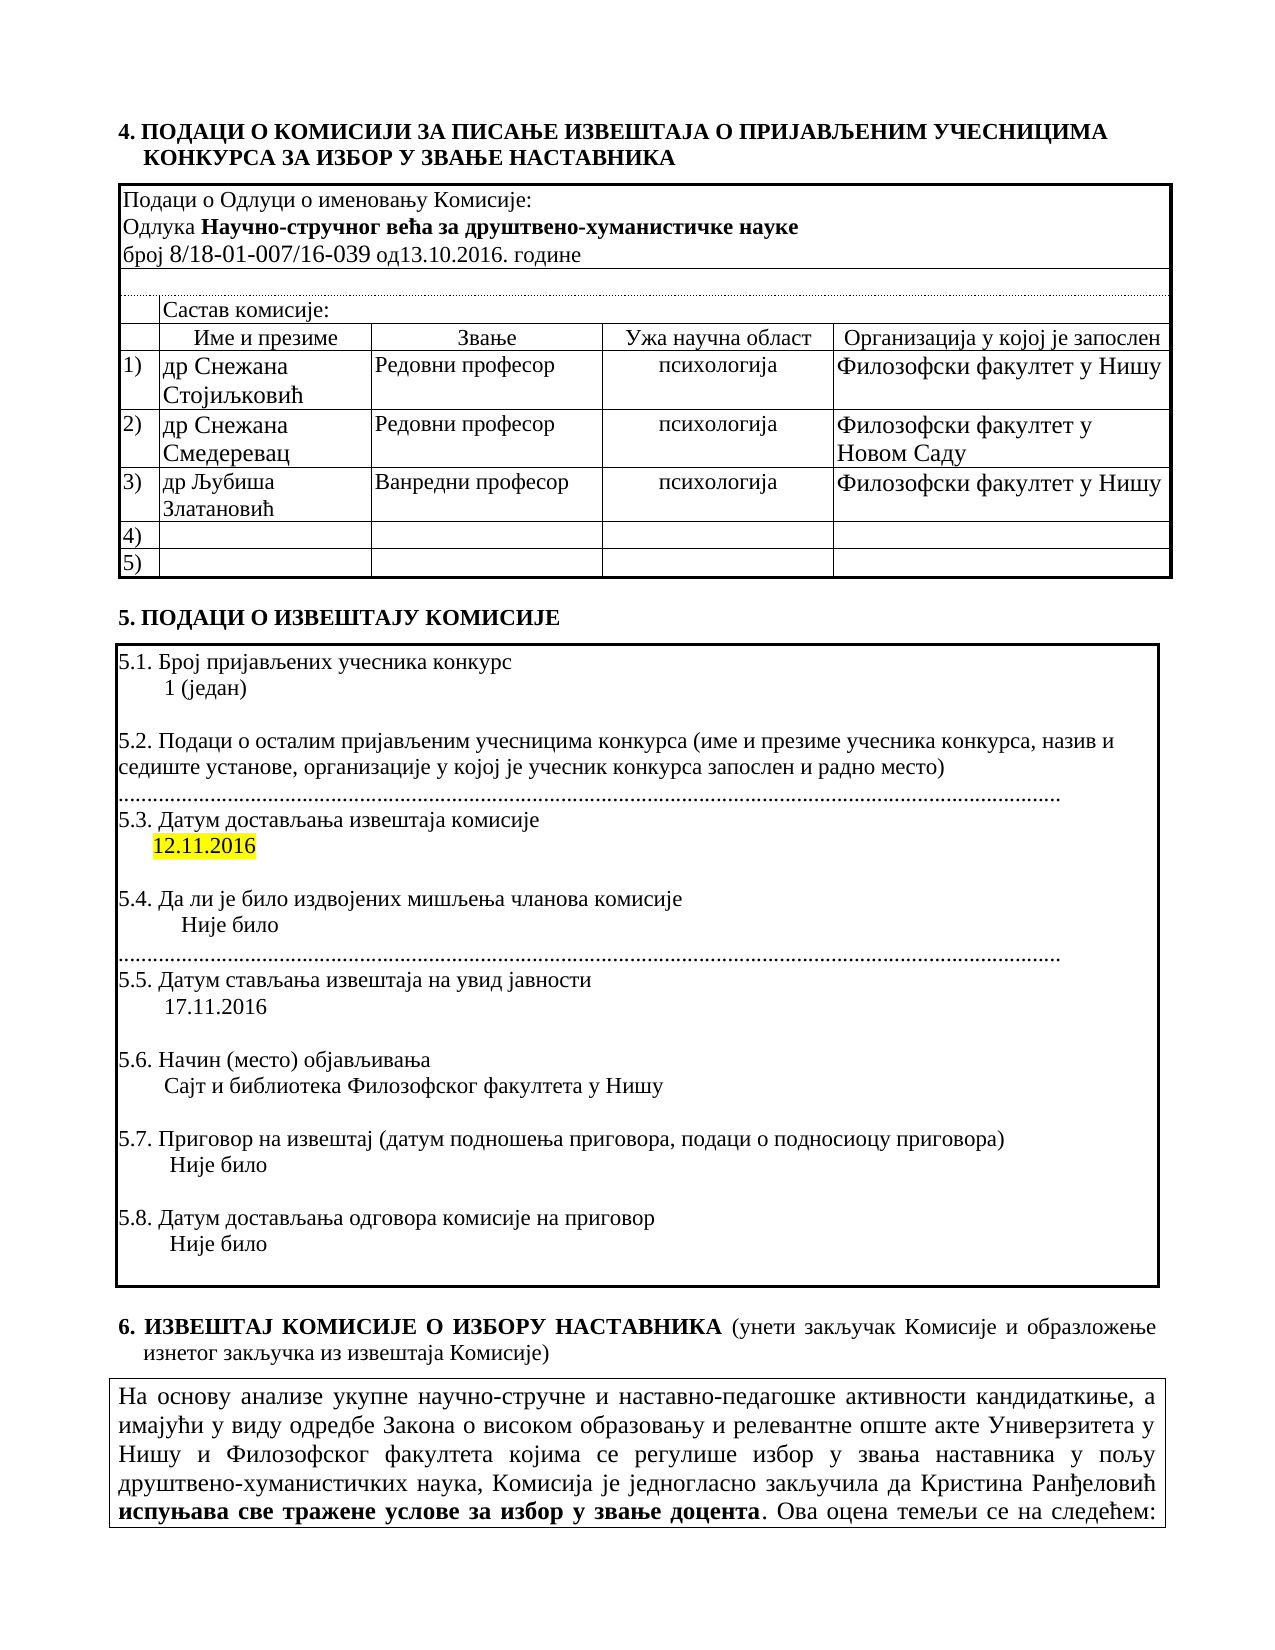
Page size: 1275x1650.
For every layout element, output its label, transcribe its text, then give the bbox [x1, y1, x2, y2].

table_header Подаци о Одлуци о именовању Комисије: Одлука Научно-стручног већа за друштвено-хуманистичке науке број 8/18-01-007/16-039 од13.10.2016. године [121, 186, 1169, 268]
text 5.8. Датум достављања одговора комисије на приговор [118, 1204, 1157, 1230]
table_cell [372, 549, 602, 576]
table_cell др Снежана Смедеревац [160, 410, 371, 467]
text 5.4. Да ли је било издвојених мишљења чланова комисије [118, 885, 1157, 911]
table_cell Састав комисије: [160, 295, 1169, 323]
table_cell др Снежана Стојиљковић [160, 351, 371, 409]
table_cell психологија [603, 410, 833, 467]
text Није било [118, 1151, 1157, 1177]
table_cell [372, 522, 602, 548]
text 6. ИЗВЕШТАЈ КОМИСИЈЕ О ИЗБОРУ НАСТАВНИКА (унети закључак Комисије и образложење изнетог закључка из извештаја Комисије) [118, 1313, 1157, 1366]
table_cell Ужа научна област [603, 324, 833, 350]
text 5.1. Број пријављених учесника конкурс [118, 646, 1157, 674]
table_cell Филозофски факултет у Нишу [834, 468, 1169, 521]
text 5.5. Датум стављања извештаја на увид јавности [118, 967, 1157, 993]
table_cell Организација у којој је запослен [834, 324, 1169, 350]
table_cell др Љубиша Златановић [160, 468, 371, 521]
table_cell [603, 549, 833, 576]
text 5.3. Датум достављања извештаја комисије [118, 806, 1157, 832]
table_cell [160, 522, 371, 548]
table_cell [834, 522, 1169, 548]
table_cell Звање [372, 324, 602, 350]
table_cell [121, 269, 1169, 295]
text 5.6. Начин (место) објављивања [118, 1046, 1157, 1072]
text 5.2. Подаци о осталим пријављеним учесницима конкурса (име и презиме учесника конкурса, назив и седиште установе, организације у којој је учесник конкурса запослен и радно место) [118, 727, 1157, 806]
table_cell Редовни професор [372, 351, 602, 409]
text 4. ПОДАЦИ О КОМИСИЈИ ЗА ПИСАЊЕ ИЗВЕШТАЈА О ПРИЈАВЉЕНИМ УЧЕСНИЦИМА КОНКУРСА ЗА ИЗБОР У ЗВАЊЕ НАСТАВНИКА [118, 118, 1157, 171]
table_cell [160, 549, 371, 576]
table_cell 2) [121, 410, 159, 467]
text 5.7. Приговор на извештај (датум подношења приговора, подаци о подносиоцу приговора) [118, 1125, 1157, 1151]
table_cell Филозофски факултет у Новом Саду [834, 410, 1169, 467]
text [110, 1379, 1165, 1527]
table_cell Име и презиме [160, 324, 371, 350]
table_cell [121, 295, 159, 323]
text Није било [118, 911, 1157, 938]
table_cell Филозофски факултет у Нишу [834, 351, 1169, 409]
text 17.11.2016 [118, 993, 1157, 1019]
table_cell [834, 549, 1169, 576]
table_cell 1) [121, 351, 159, 409]
text Није било [118, 1230, 1157, 1256]
table_cell [603, 522, 833, 548]
table_cell [121, 324, 159, 350]
table_cell психологија [603, 468, 833, 521]
table_cell психологија [603, 351, 833, 409]
table_cell 3) [121, 468, 159, 521]
table_cell Редовни професор [372, 410, 602, 467]
table_cell Ванредни професор [372, 468, 602, 521]
text 12.11.2016 [118, 832, 1157, 859]
text Сајт и библиотека Филозофског факултета у Нишу [118, 1072, 1157, 1098]
text 1 (један) [118, 674, 1157, 701]
table_cell 5) [121, 549, 159, 576]
table_cell 4) [121, 522, 159, 548]
text 5. ПОДАЦИ О ИЗВЕШТАЈУ КОМИСИЈЕ [118, 604, 1157, 630]
